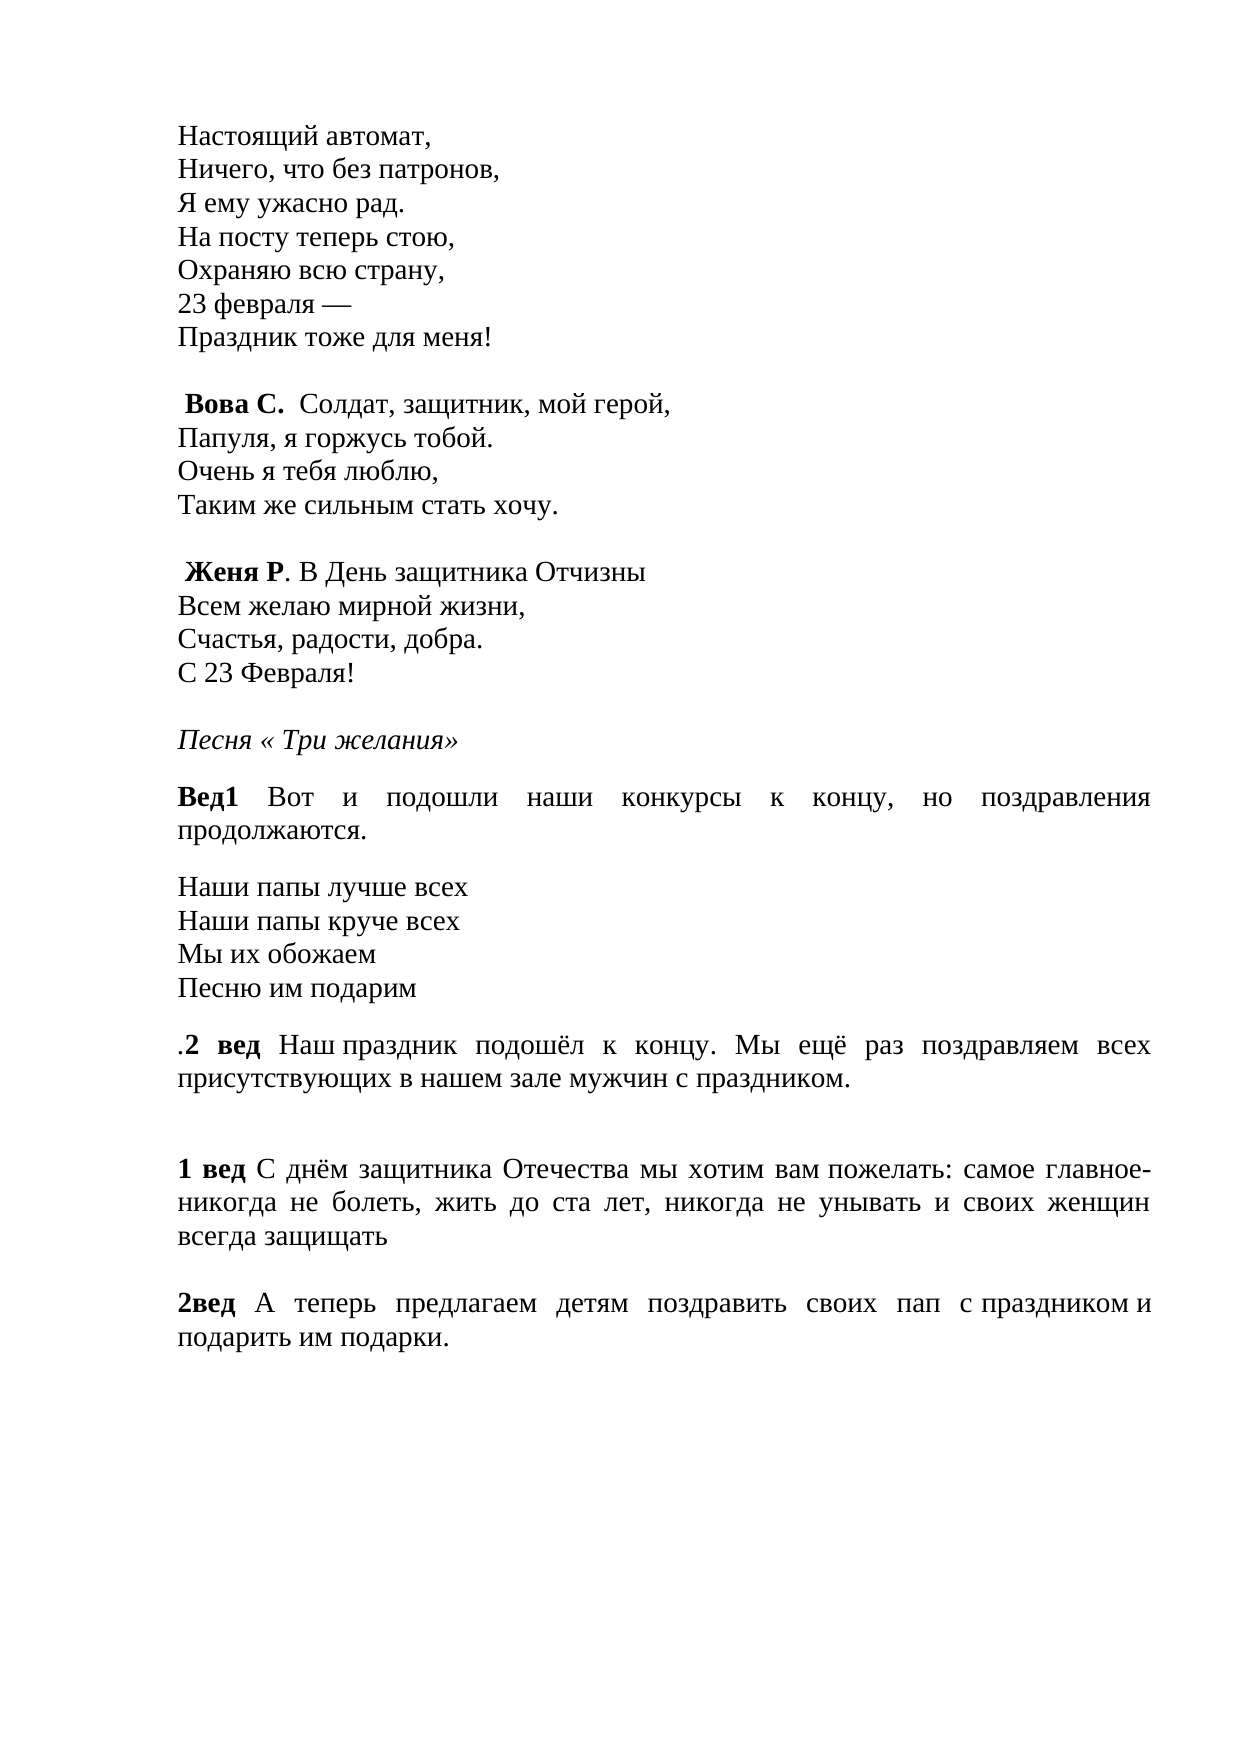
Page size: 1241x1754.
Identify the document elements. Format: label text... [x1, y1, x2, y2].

text Таким же сильным стать хочу. [177, 487, 1152, 521]
text Наши папы лучше всех [177, 869, 1152, 903]
text 23 февраля — [177, 286, 1152, 319]
text Очень я тебя люблю, [177, 453, 1152, 487]
text 1 вед С днём защитника Отечества мы хотим вам пожелать: самое главное- никогда не болеть, жить до ста лет, никогда не унывать и своих женщин всегда защищать [177, 1151, 1152, 1252]
text Папуля, я горжусь тобой. [177, 420, 1152, 453]
text Песня « Три желания» [177, 722, 1152, 755]
text Всем желаю мирной жизни, [177, 588, 1152, 621]
text Я ему ужасно рад. [177, 185, 1152, 219]
text Настоящий автомат, [177, 118, 1152, 152]
text Охраняю всю страну, [177, 252, 1152, 286]
text Песню им подарим [177, 970, 1152, 1003]
text .2 вед Наш праздник подошёл к концу. Мы ещё раз поздравляем всех присутствующих в нашем зале мужчин с праздником. [177, 1027, 1152, 1094]
text Ничего, что без патронов, [177, 152, 1152, 185]
text 2вед А теперь предлагаем детям поздравить своих пап с праздником и подарить им подарки. [177, 1285, 1152, 1352]
text Счастья, радости, добра. [177, 621, 1152, 655]
text Вова С. Солдат, защитник, мой герой, [177, 386, 1152, 420]
text Праздник тоже для меня! [177, 319, 1152, 353]
text Женя Р. В День защитника Отчизны [177, 554, 1152, 588]
text Наши папы круче всех [177, 903, 1152, 936]
text Мы их обожаем [177, 936, 1152, 970]
text Вед1 Вот и подошли наши конкурсы к концу, но поздравления продолжаются. [177, 779, 1152, 846]
text На посту теперь стою, [177, 219, 1152, 252]
text С 23 Февраля! [177, 655, 1152, 688]
